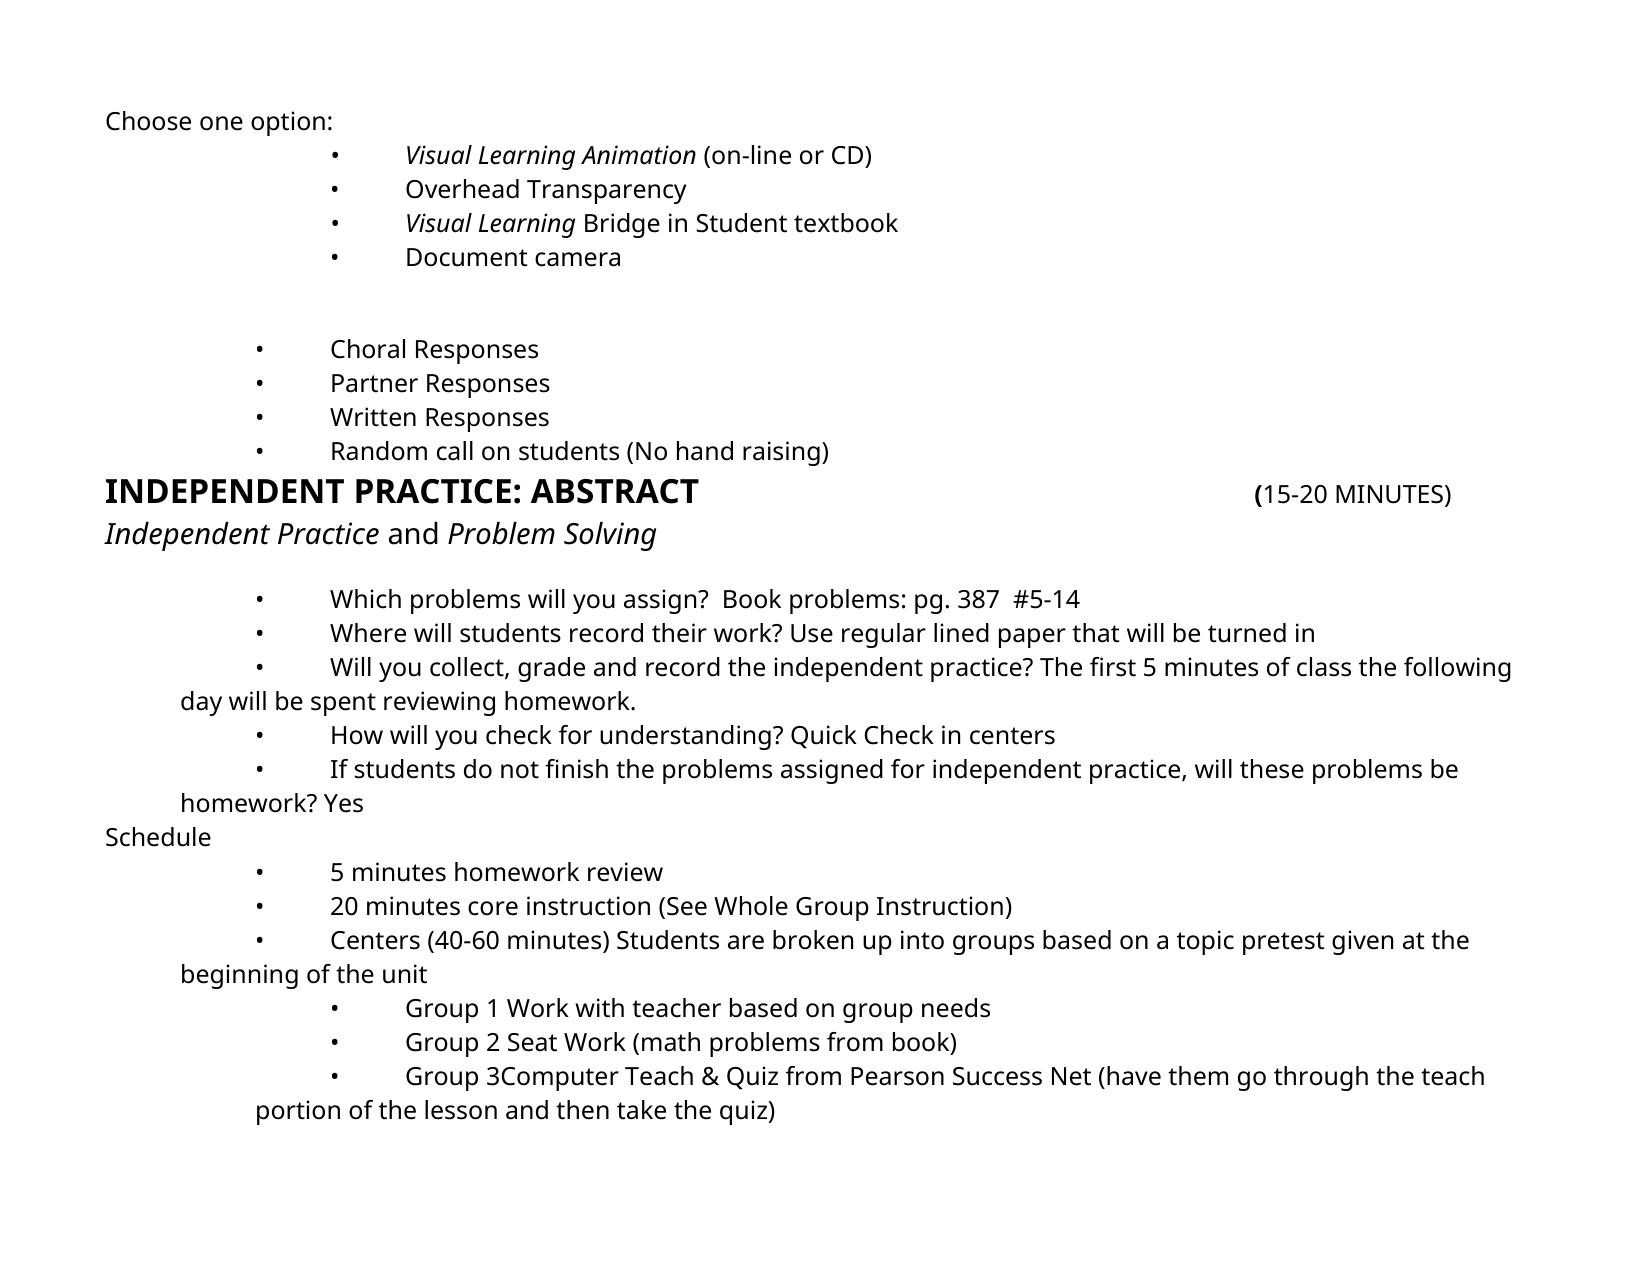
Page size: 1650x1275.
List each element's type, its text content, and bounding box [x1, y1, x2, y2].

text • Partner Responses [180, 366, 1545, 400]
text Choose one option: [105, 104, 1545, 138]
text Independent Practice and Problem Solving [105, 513, 1545, 553]
text • Document camera [255, 240, 1545, 274]
text • Overhead Transparency [255, 172, 1545, 206]
text • Visual Learning Bridge in Student textbook [255, 206, 1545, 240]
text • Random call on students (No hand raising) [180, 434, 1545, 468]
text • Which problems will you assign? Book problems: pg. 387 #5-14 [180, 582, 1545, 616]
text • Group 1 Work with teacher based on group needs [255, 990, 1545, 1024]
text • Visual Learning Animation (on-line or CD) [255, 138, 1545, 172]
text • 5 minutes homework review [180, 854, 1545, 888]
text • Choral Responses [180, 332, 1545, 366]
text INDEPENDENT PRACTICE: ABSTRACT (15-20 MINUTES) [105, 468, 1545, 513]
text • 20 minutes core instruction (See Whole Group Instruction) [180, 888, 1545, 922]
text Schedule [105, 820, 1545, 854]
text • Where will students record their work? Use regular lined paper that will be turned in [180, 616, 1545, 650]
text • Group 2 Seat Work (math problems from book) [255, 1024, 1545, 1058]
text • How will you check for understanding? Quick Check in centers [180, 718, 1545, 752]
text • Centers (40-60 minutes) Students are broken up into groups based on a topic pretest given at the beginning of the unit [180, 922, 1545, 990]
text • Will you collect, grade and record the independent practice? The first 5 minutes of class the following day will be spent reviewing homework. [180, 650, 1545, 718]
text • Group 3Computer Teach & Quiz from Pearson Success Net (have them go through the teach portion of the lesson and then take the quiz) [255, 1058, 1545, 1127]
text • Written Responses [180, 400, 1545, 434]
text • If students do not finish the problems assigned for independent practice, will these problems be homework? Yes [180, 752, 1545, 820]
